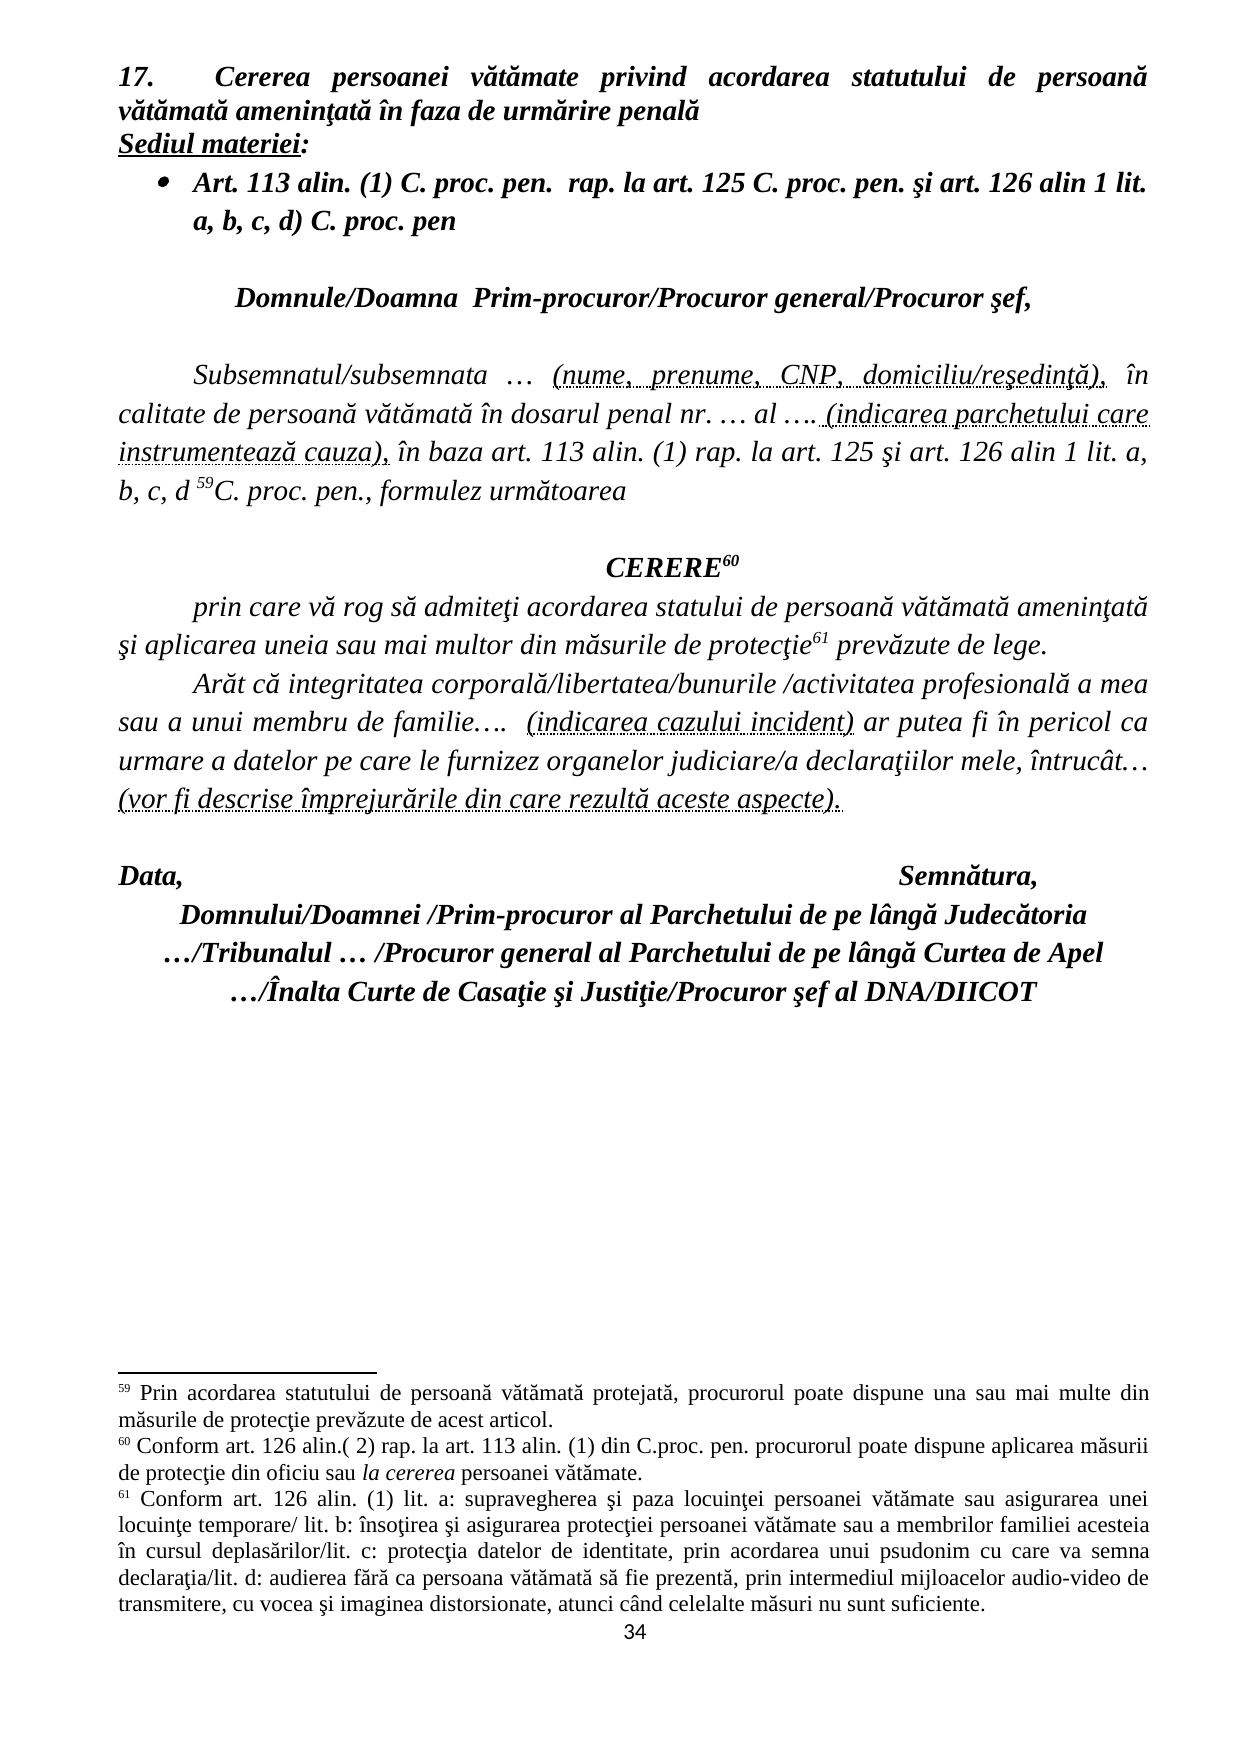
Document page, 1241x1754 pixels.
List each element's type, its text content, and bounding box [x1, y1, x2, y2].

list Art. 113 alin. (1) C. proc. pen. rap. la art. . proc. pen. şi art. 126 alin 1 lit. a, b, c, d) C. proc. pen [156, 165, 1152, 237]
text Subsemnatul/subsemnata … (nume, prenume, CNP, domiciliu/reşedinţă), în calitate de persoană vătămată în dosarul penal nr. … al …. (indicarea parchetului care instrumentează cauza), în baza art. 113 alin. (1) rap. la art. 125 şi art. 126 alin 1 lit. a, b, c, d C. proc. pen., formulez următoarea [118, 357, 1152, 507]
text Sediul materiei: [118, 126, 1152, 160]
text prin care vă rog să admiteţi acordarea statului de persoană vătămată ameninţată şi aplicarea uneia sau mai multor din măsurile de protecţie prevăzute de lege. [118, 589, 1152, 661]
text Arăt că integritatea corporală/libertatea/bunurile /activitatea profesională a mea sau a unui membru de familie…. (indicarea cazului incident) ar putea fi în pericol ca urmare a datelor pe care le furnizez organelor judiciare/a declaraţiilor mele, întrucât… (vor fi descrise împrejurările din care rezultă aceste aspecte). [118, 666, 1152, 815]
text Data, Semnătura, [118, 858, 1152, 892]
text CERERE [118, 550, 1152, 584]
text Domnule/Doamna Prim-procuror/Procuror general/Procuror şef, [118, 280, 1152, 314]
subtitle 17. Cererea persoanei vătămate privind acordarea statutului de persoană vătămată ameninţată în faza de urmărire penală [118, 59, 1152, 126]
text Domnului/Doamnei /Prim-procuror al Parchetului de pe lângă Judecătoria …/Tribunalul … /Procuror general al Parchetului de pe lângă Curtea de Apel …/Înalta Curte de Casaţie şi Justiţie/Procuror şef al DNA/DIICOT [118, 897, 1152, 1008]
